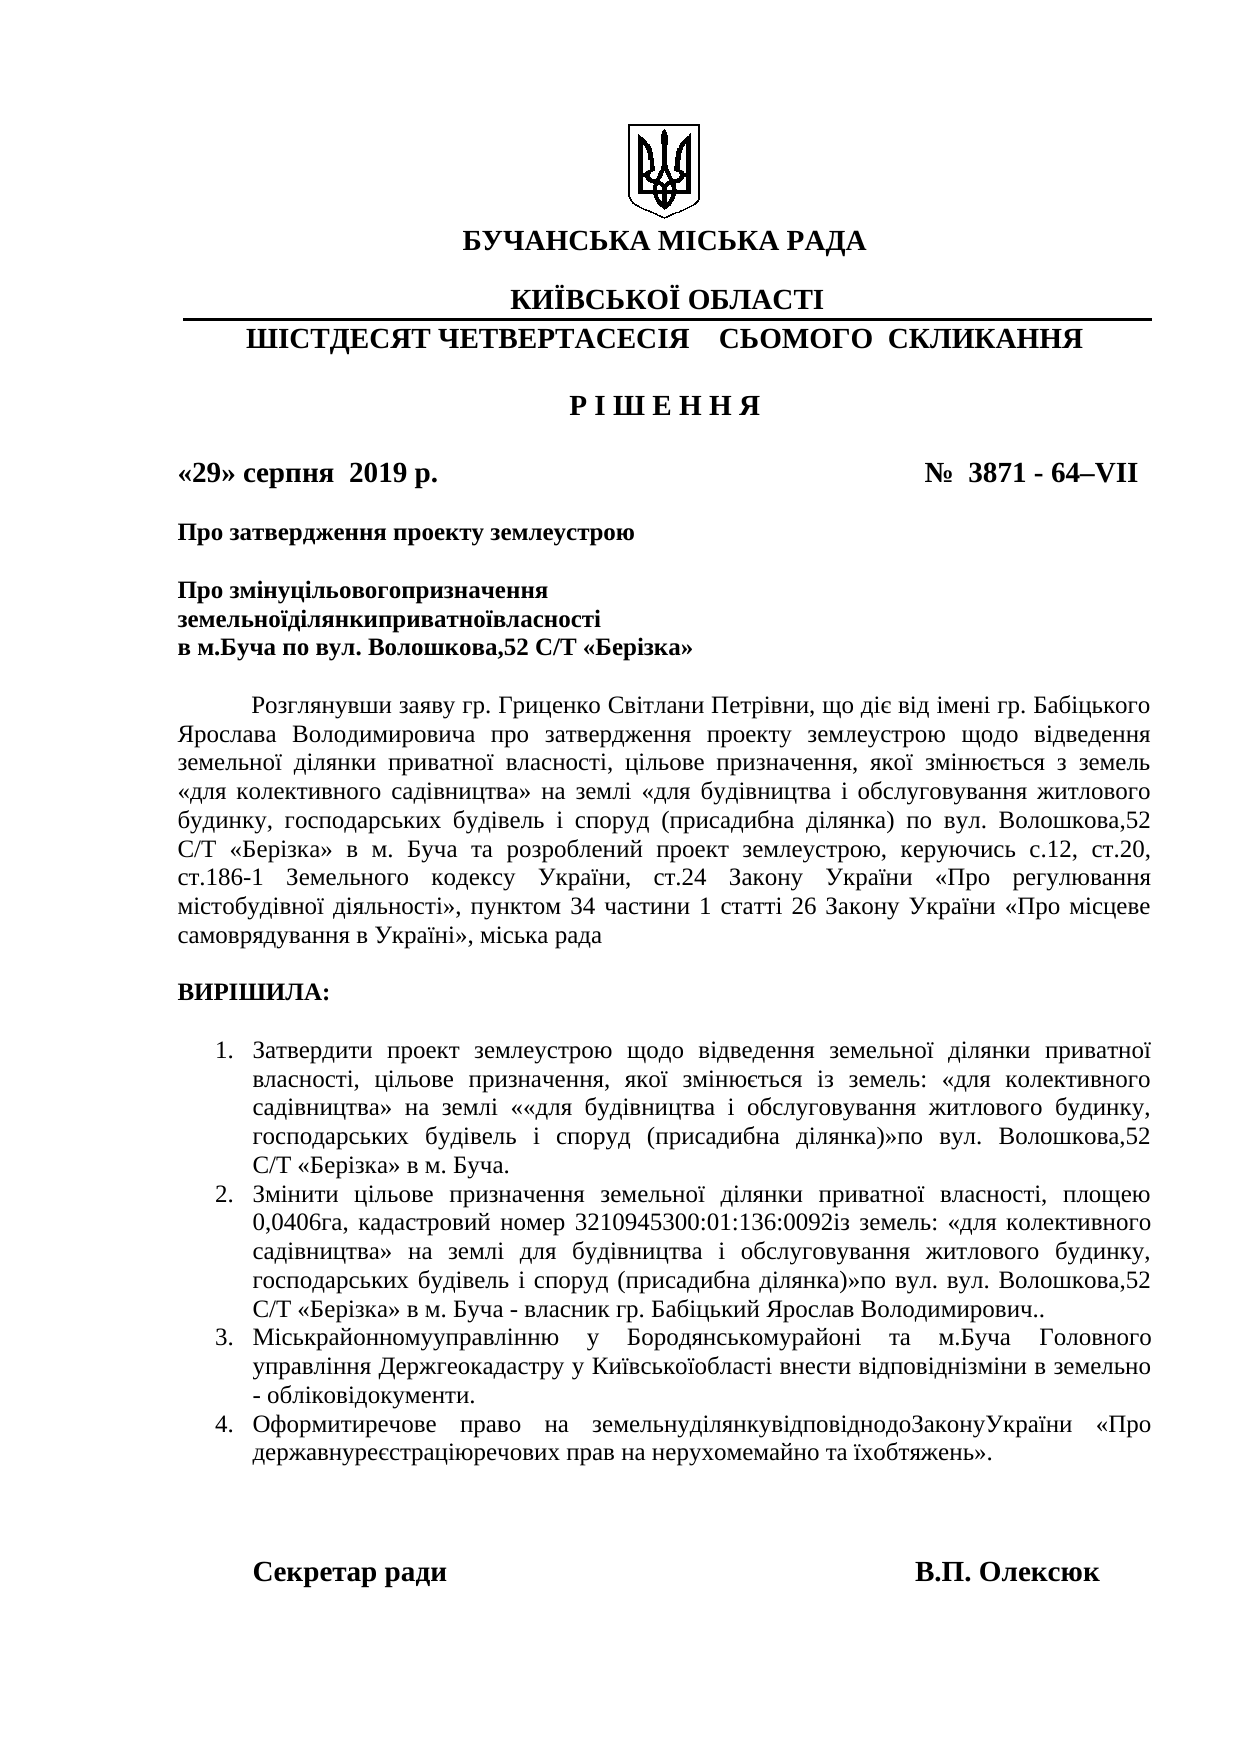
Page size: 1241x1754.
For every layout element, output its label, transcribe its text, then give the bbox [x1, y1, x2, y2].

text Р І Ш Е Н Н Я [177, 388, 1152, 422]
list Міськрайонномууправлінню у Бородянськомурайоні та м.Буча Головного управління Держгеокадастру у Київськоїобласті внести відповіднізміни в земельно - обліковідокументи. [215, 1322, 1152, 1409]
text ВИРІШИЛА: [177, 977, 1152, 1006]
text Про затвердження проекту землеустрою [177, 517, 1152, 546]
list Оформитиречове право на земельнуділянкувідповіднодоЗаконуУкраїни «Про державнуреєстраціюречових прав на нерухомемайно та їхобтяжень». [215, 1409, 1152, 1466]
text ШІСТДЕСЯТ ЧЕТВЕРТАСЕСІЯ СЬОМОГО СКЛИКАННЯ [177, 321, 1152, 354]
text Розглянувши заяву гр. Гриценко Світлани Петрівни, що діє від імені гр. Бабіцького Ярослава Володимировича про затвердження проекту землеустрою щодо відведення земельної ділянки приватної власності, цільове призначення, якої змінюється з земель «для колективного садівництва» на землі «для будівництва і обслуговування житлового будинку, господарських будівель і споруд (присадибна ділянка) по вул. Волошкова,52 С/Т «Берізка» в м. Буча та розроблений проект землеустрою, керуючись с.12, ст.20, ст.186-1 Земельного кодексу України, ст.24 Закону України «Про регулювання містобудівної діяльності», пунктом 34 частини 1 статті 26 Закону України «Про місцеве самоврядування в Україні», міська рада [177, 690, 1152, 949]
text Про змінуцільовогопризначення [177, 575, 1152, 604]
text КИЇВСЬКОЇ ОБЛАСТІ [183, 282, 1152, 318]
list Затвердити проект землеустрою щодо відведення земельної ділянки приватної власності, цільове призначення, якої змінюється із земель: «для колективного садівництва» на землі ««для будівництва і обслуговування житлового будинку, господарських будівель і споруд (присадибна ділянка)»по вул. Волошкова,52 С/Т «Берізка» в м. Буча. [215, 1035, 1152, 1179]
text в м.Буча по вул. Волошкова,52 С/Т «Берізка» [177, 632, 1152, 661]
text земельноїділянкиприватноївласності [177, 604, 1152, 632]
list Секретар ради В.П. Олексюк [252, 1554, 1152, 1588]
text «29» серпня 2019 р. № 3871 - 64–VІІ [177, 455, 1152, 489]
list Змінити цільове призначення земельної ділянки приватної власності, площею 0,0406га, кадастровий номер 3210945300:01:136:0092із земель: «для колективного садівництва» на землі для будівництва і обслуговування житлового будинку, господарських будівель і споруд (присадибна ділянка)»по вул. вул. Волошкова,52 С/Т «Берізка» в м. Буча - власник гр. Бабіцький Ярослав Володимирович.. [215, 1179, 1152, 1322]
text БУЧАНСЬКА МІСЬКА РАДА [177, 223, 1152, 256]
